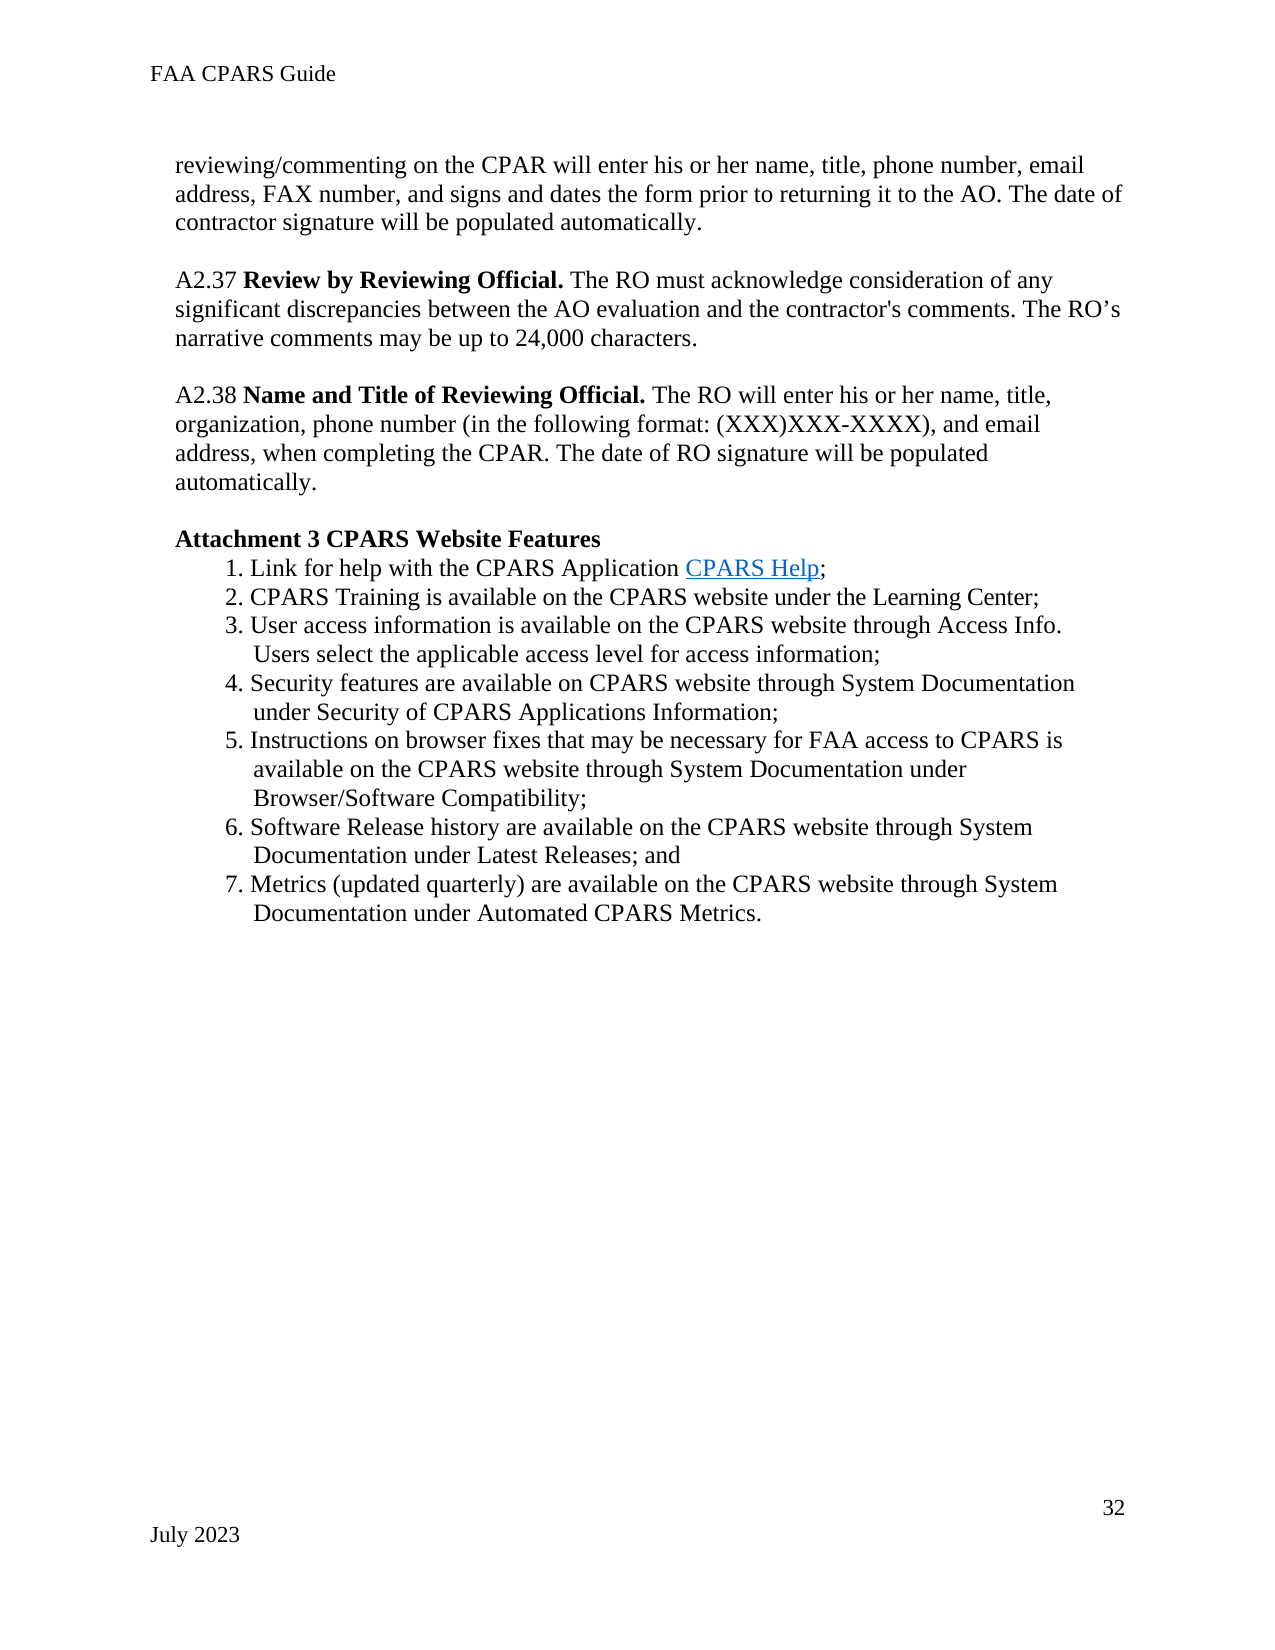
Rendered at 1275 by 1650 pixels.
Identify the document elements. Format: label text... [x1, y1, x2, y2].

list Link for help with the CPARS Application CPARS Help; [225, 553, 1125, 582]
list Metrics (updated quarterly) are available on the CPARS website through System Documentation under Automated CPARS Metrics. [225, 869, 1125, 927]
text A2.37 Review by Reviewing Official. The RO must acknowledge consideration of any significant discrepancies between the AO evaluation and the contractor's comments. The RO’s narrative comments may be up to 24,000 characters. [175, 265, 1125, 351]
list Software Release history are available on the CPARS website through System Documentation under Latest Releases; and [225, 812, 1125, 869]
list Security features are available on CPARS website through System Documentation under Security of CPARS Applications Information; [225, 668, 1125, 725]
text A2.38 Name and Title of Reviewing Official. The RO will enter his or her name, title, organization, phone number (in the following format: (XXX)XXX-XXXX), and email address, when completing the CPAR. The date of RO signature will be populated automatically. [175, 380, 1094, 495]
list CPARS Training is available on the CPARS website under the Learning Center; [225, 582, 1125, 610]
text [175, 150, 1125, 236]
list User access information is available on the CPARS website through Access Info. Users select the applicable access level for access information; [225, 610, 1125, 668]
list Instructions on browser fixes that may be necessary for FAA access to CPARS is available on the CPARS website through System Documentation under Browser/Software Compatibility; [225, 725, 1125, 812]
subtitle Attachment 3 CPARS Website Features [175, 524, 1125, 553]
